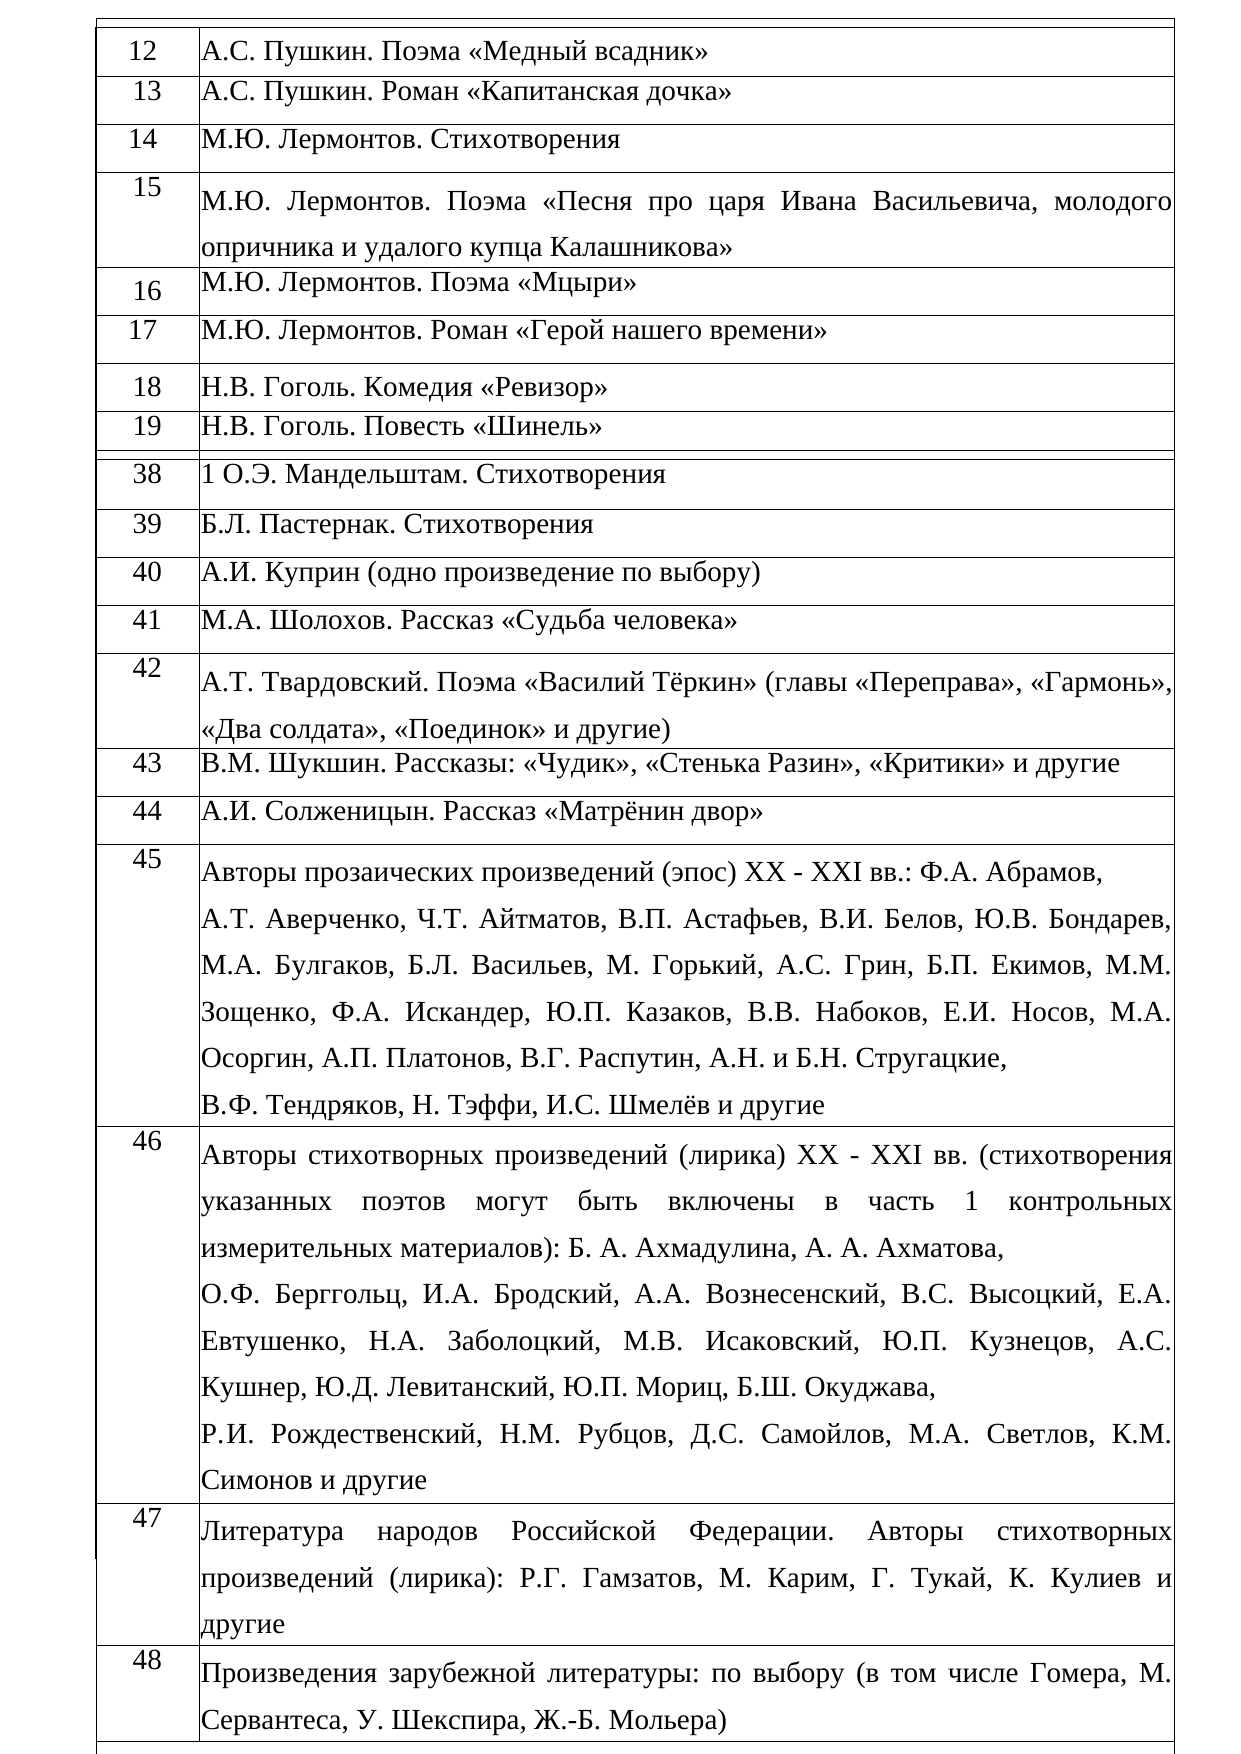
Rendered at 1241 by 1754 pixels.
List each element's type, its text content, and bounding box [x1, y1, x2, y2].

table_cell 13 [97, 77, 199, 124]
table_cell Произведения зарубежной литературы: по выбору (в том числе Гомера, М. Сервантеса, У. Шекспира, Ж.-Б. Мольера) [200, 1646, 1174, 1741]
table_cell Б.Л. Пастернак. Стихотворения [200, 510, 1174, 557]
table_cell М.Ю. Лермонтов. Поэма «Песня про царя Ивана Васильевича, молодого опричника и удалого купца Калашникова» [200, 173, 1174, 267]
table_cell 14 [97, 125, 199, 172]
table_cell М.Ю. Лермонтов. Стихотворения [200, 125, 1174, 172]
table_cell Н.В. Гоголь. Комедия «Ревизор» [200, 364, 1174, 411]
table_cell Авторы прозаических произведений (эпос) XX - XXI вв.: Ф.А. Абрамов, Т. Аверченко, Ч.Т. Айтматов, В.П. Астафьев, В.И. Белов, Ю.В. Бондарев, М.А. Булгаков, Б.Л. Васильев, М. Горький, А.С. Грин, Б.П. Екимов, М.М. Зощенко, Ф.А. Искандер, Ю.П. Казаков, В.В. Набоков, Е.И. Носов, М.А. Осоргин, А.П. Платонов, В.Г. Распутин, А.Н. и Б.Н. Стругацкие, Ф. Тендряков, Н. Тэффи, И.С. Шмелёв и другие [200, 845, 1174, 1126]
table_cell А.И. Куприн (одно произведение по выбору) [200, 558, 1174, 605]
table_cell 44 [97, 797, 199, 844]
table_cell 42 [97, 654, 199, 748]
table_cell А.Т. Твардовский. Поэма «Василий Тёркин» (главы «Переправа», «Гармонь», «Два солдата», «Поединок» и другие) [200, 654, 1174, 748]
table_header 1 О.Э. Мандельштам. Стихотворения [200, 460, 1174, 509]
table_header 38 [97, 460, 199, 509]
table_cell 43 [97, 749, 199, 796]
table_cell Н.В. Гоголь. Повесть «Шинель» [200, 412, 1174, 450]
table_cell 46 [97, 1127, 199, 1503]
table_cell М.Ю. Лермонтов. Поэма «Мцыри» [200, 268, 1174, 315]
table_cell 48 [97, 1646, 199, 1741]
table_cell А.С. Пушкин. Роман «Капитанская дочка» [200, 77, 1174, 124]
table_cell 18 [97, 364, 199, 411]
table_cell 40 [97, 558, 199, 605]
table_cell 19 [97, 412, 199, 450]
table_cell 45 [97, 845, 199, 1126]
table_header А.С. Пушкин. Поэма «Медный всадник» [200, 28, 1174, 76]
table_cell Авторы стихотворных произведений (лирика) XX - XXI вв. (стихотворения указанных поэтов могут быть включены в часть 1 контрольных измерительных материалов): Б. А. Ахмадулина, А. А. Ахматова, O. Ф. Берггольц, И.А. Бродский, А.А. Вознесенский, В.С. Высоцкий, Е.А. Евтушенко, Н.А. Заболоцкий, М.В. Исаковский, Ю.П. Кузнецов, А.С. Кушнер, Ю.Д. Левитанский, Ю.П. Мориц, Б.Ш. Окуджава, P. И. Рождественский, Н.М. Рубцов, Д.С. Самойлов, М.А. Светлов, К.М. Симонов и другие [200, 1127, 1174, 1503]
table_header 12 [97, 28, 199, 76]
table_cell 41 [97, 606, 199, 653]
table_cell М.Ю. Лермонтов. Роман «Герой нашего времени» [200, 316, 1174, 363]
table_cell В.М. Шукшин. Рассказы: «Чудик», «Стенька Разин», «Критики» и другие [200, 749, 1174, 796]
table_cell 16 [97, 268, 199, 315]
table_cell 15 [97, 173, 199, 267]
table_cell Литература народов Российской Федерации. Авторы стихотворных произведений (лирика): Р.Г. Гамзатов, М. Карим, Г. Тукай, К. Кулиев и другие [200, 1504, 1174, 1645]
table_cell 47 [97, 1504, 199, 1645]
table_cell 17 [97, 316, 199, 363]
table_cell А.И. Солженицын. Рассказ «Матрёнин двор» [200, 797, 1174, 844]
table_cell М.А. Шолохов. Рассказ «Судьба человека» [200, 606, 1174, 653]
table_cell 39 [97, 510, 199, 557]
